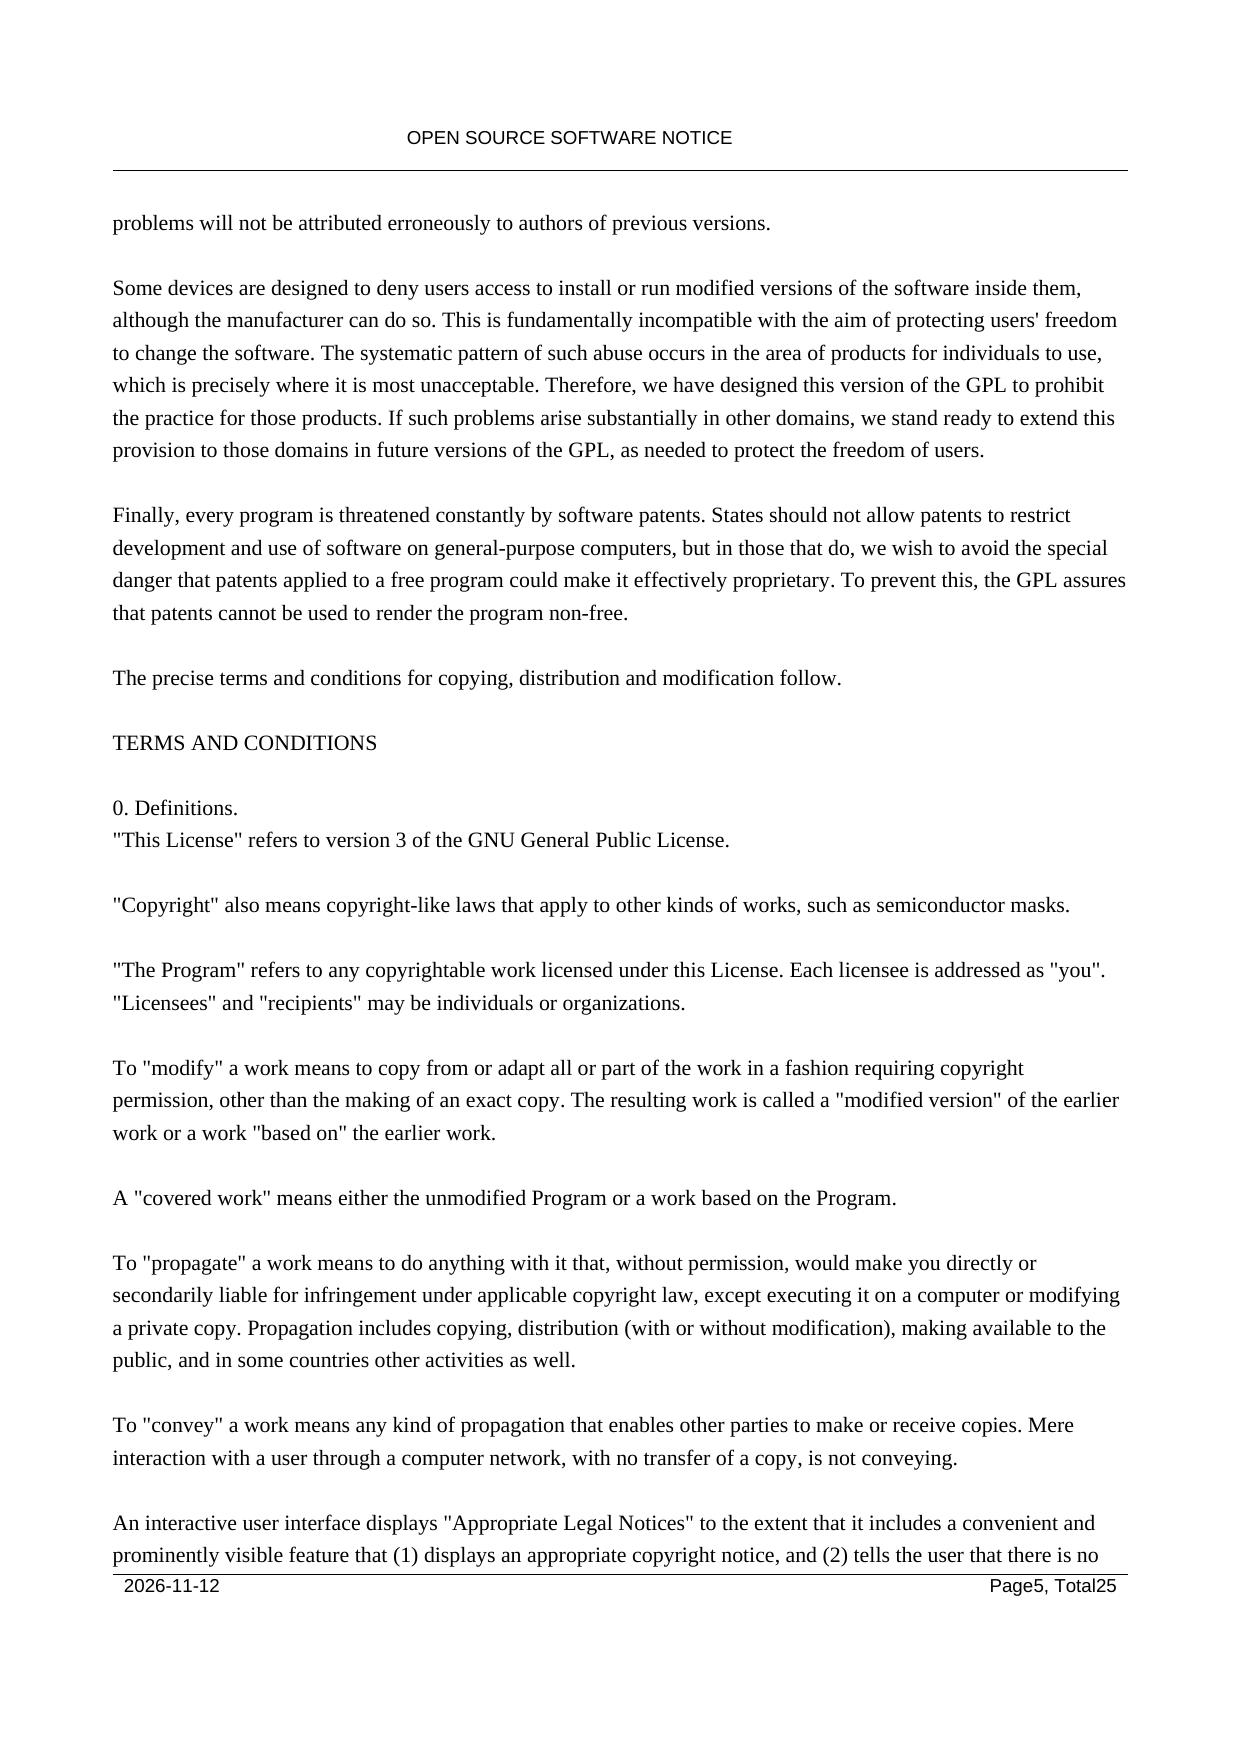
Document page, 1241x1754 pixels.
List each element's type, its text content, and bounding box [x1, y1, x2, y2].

text "Copyright" also means copyright-like laws that apply to other kinds of works, such as semiconductor masks. [112, 889, 1128, 921]
text To "convey" a work means any kind of propagation that enables other parties to make or receive copies. Mere interaction with a user through a computer network, with no transfer of a copy, is not conveying. [112, 1409, 1128, 1474]
text A "covered work" means either the unmodified Program or a work based on the Program. [112, 1181, 1128, 1214]
text "This License" refers to version 3 of the GNU General Public License. [112, 824, 1128, 856]
text To "modify" a work means to copy from or adapt all or part of the work in a fashion requiring copyright permission, other than the making of an exact copy. The resulting work is called a "modified version" of the earlier work or a work "based on" the earlier work. [112, 1051, 1128, 1149]
text 0. Definitions. [112, 791, 1128, 824]
text "The Program" refers to any copyrightable work licensed under this License. Each licensee is addressed as "you". "Licensees" and "recipients" may be individuals or organizations. [112, 954, 1128, 1019]
text The precise terms and conditions for copying, distribution and modification follow. [112, 661, 1128, 694]
text To "propagate" a work means to do anything with it that, without permission, would make you directly or secondarily liable for infringement under applicable copyright law, except executing it on a computer or modifying a private copy. Propagation includes copying, distribution (with or without modification), making available to the public, and in some countries other activities as well. [112, 1246, 1128, 1376]
text TERMS AND CONDITIONS [112, 726, 1128, 759]
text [112, 206, 1128, 239]
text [112, 1506, 1128, 1571]
text Some devices are designed to deny users access to install or run modified versions of the software inside them, although the manufacturer can do so. This is fundamentally incompatible with the aim of protecting users' freedom to change the software. The systematic pattern of such abuse occurs in the area of products for individuals to use, which is precisely where it is most unacceptable. Therefore, we have designed this version of the GPL to prohibit the practice for those products. If such problems arise substantially in other domains, we stand ready to extend this provision to those domains in future versions of the GPL, as needed to protect the freedom of users. [112, 271, 1128, 466]
text Finally, every program is threatened constantly by software patents. States should not allow patents to restrict development and use of software on general-purpose computers, but in those that do, we wish to avoid the special danger that patents applied to a free program could make it effectively proprietary. To prevent this, the GPL assures that patents cannot be used to render the program non-free. [112, 499, 1128, 629]
